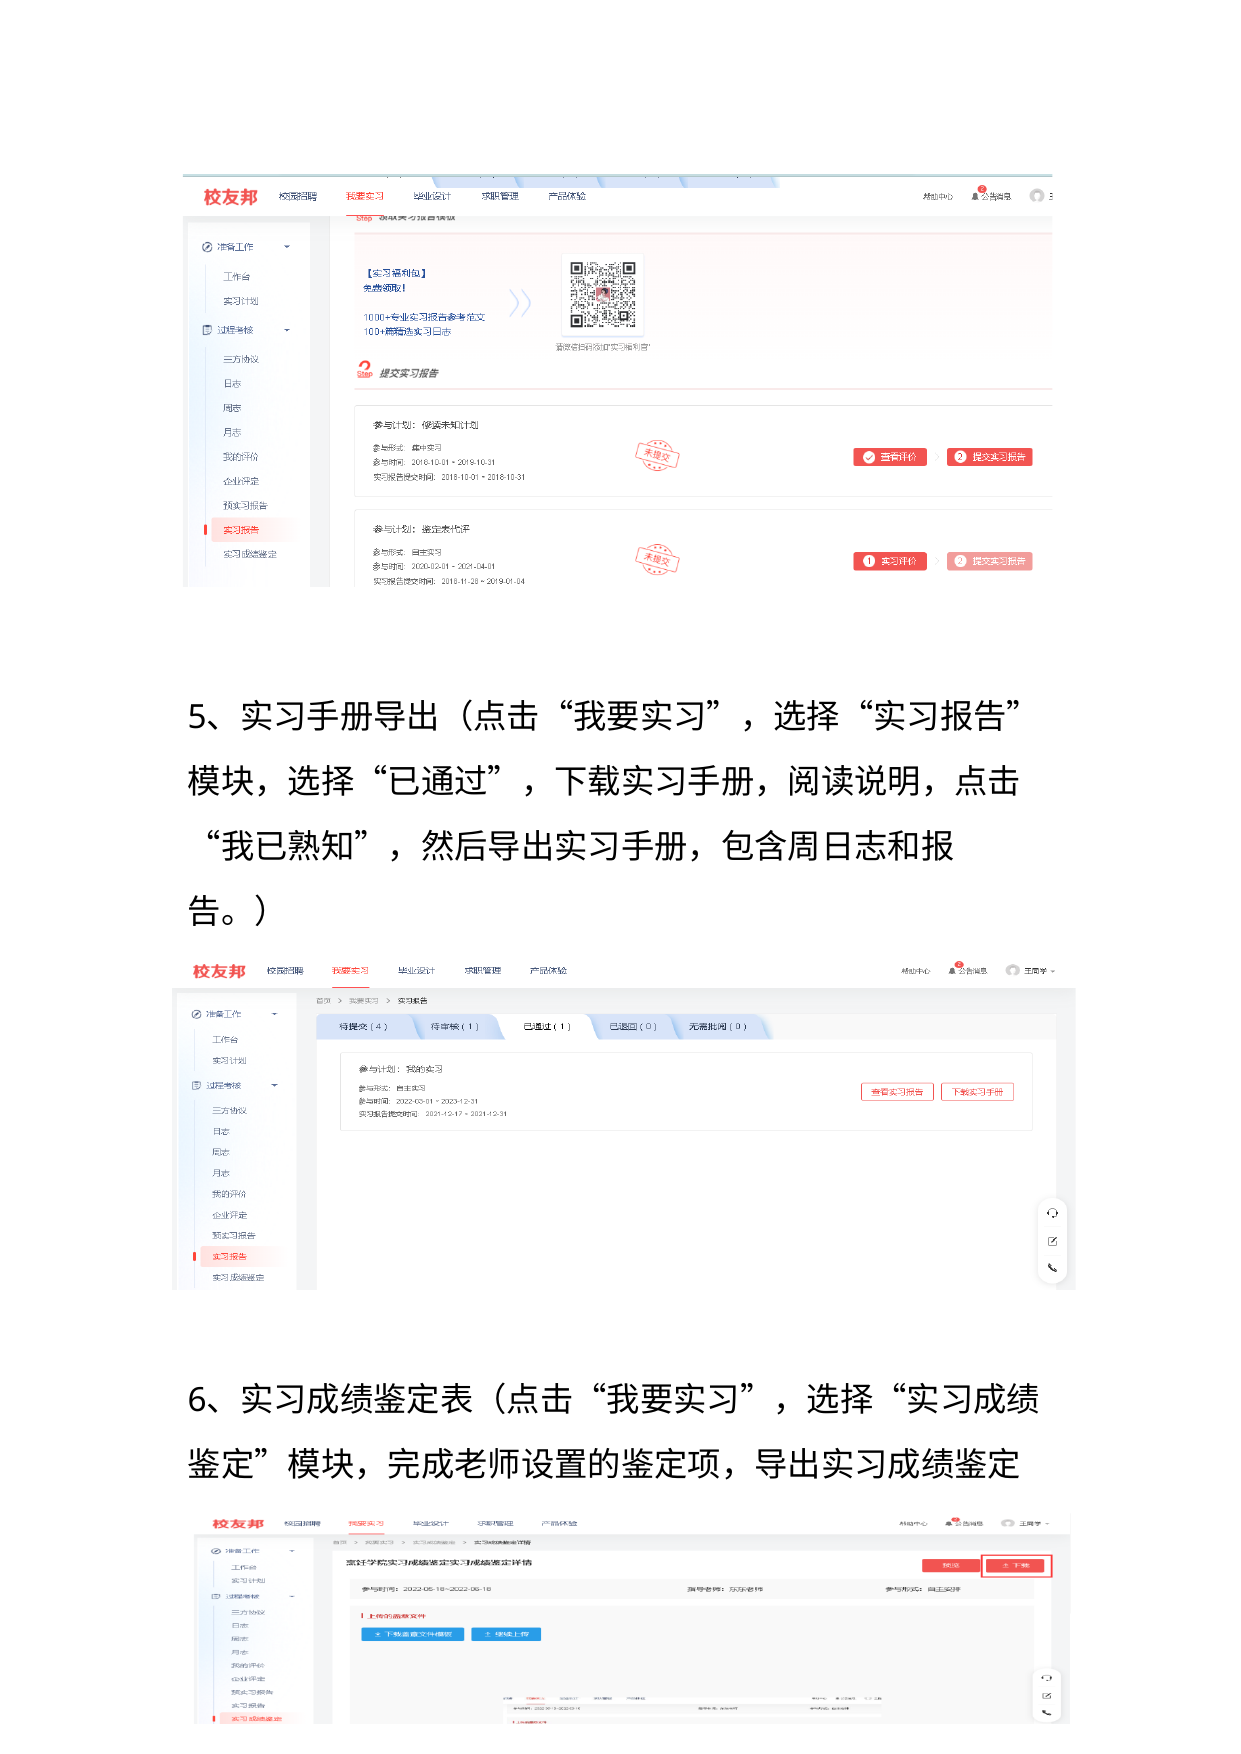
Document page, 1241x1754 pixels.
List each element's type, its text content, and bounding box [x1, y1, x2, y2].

picture [182, 174, 1053, 587]
list 实习成绩鉴定表（点击“我要实习”，选择“实习成绩鉴定”模块，完成老师设置的鉴定项，导出实习成绩鉴定表） [187, 1364, 1053, 1494]
list 5、实习手册导出（点击“我要实习”，选择“实习报告”模块，选择“已通过”，下载实习手册，阅读说明，点击“我已熟知”，然后导出实习手册，包含周日志和报告。） [187, 682, 1053, 942]
picture [193, 1513, 1071, 1724]
picture [172, 954, 1076, 1290]
